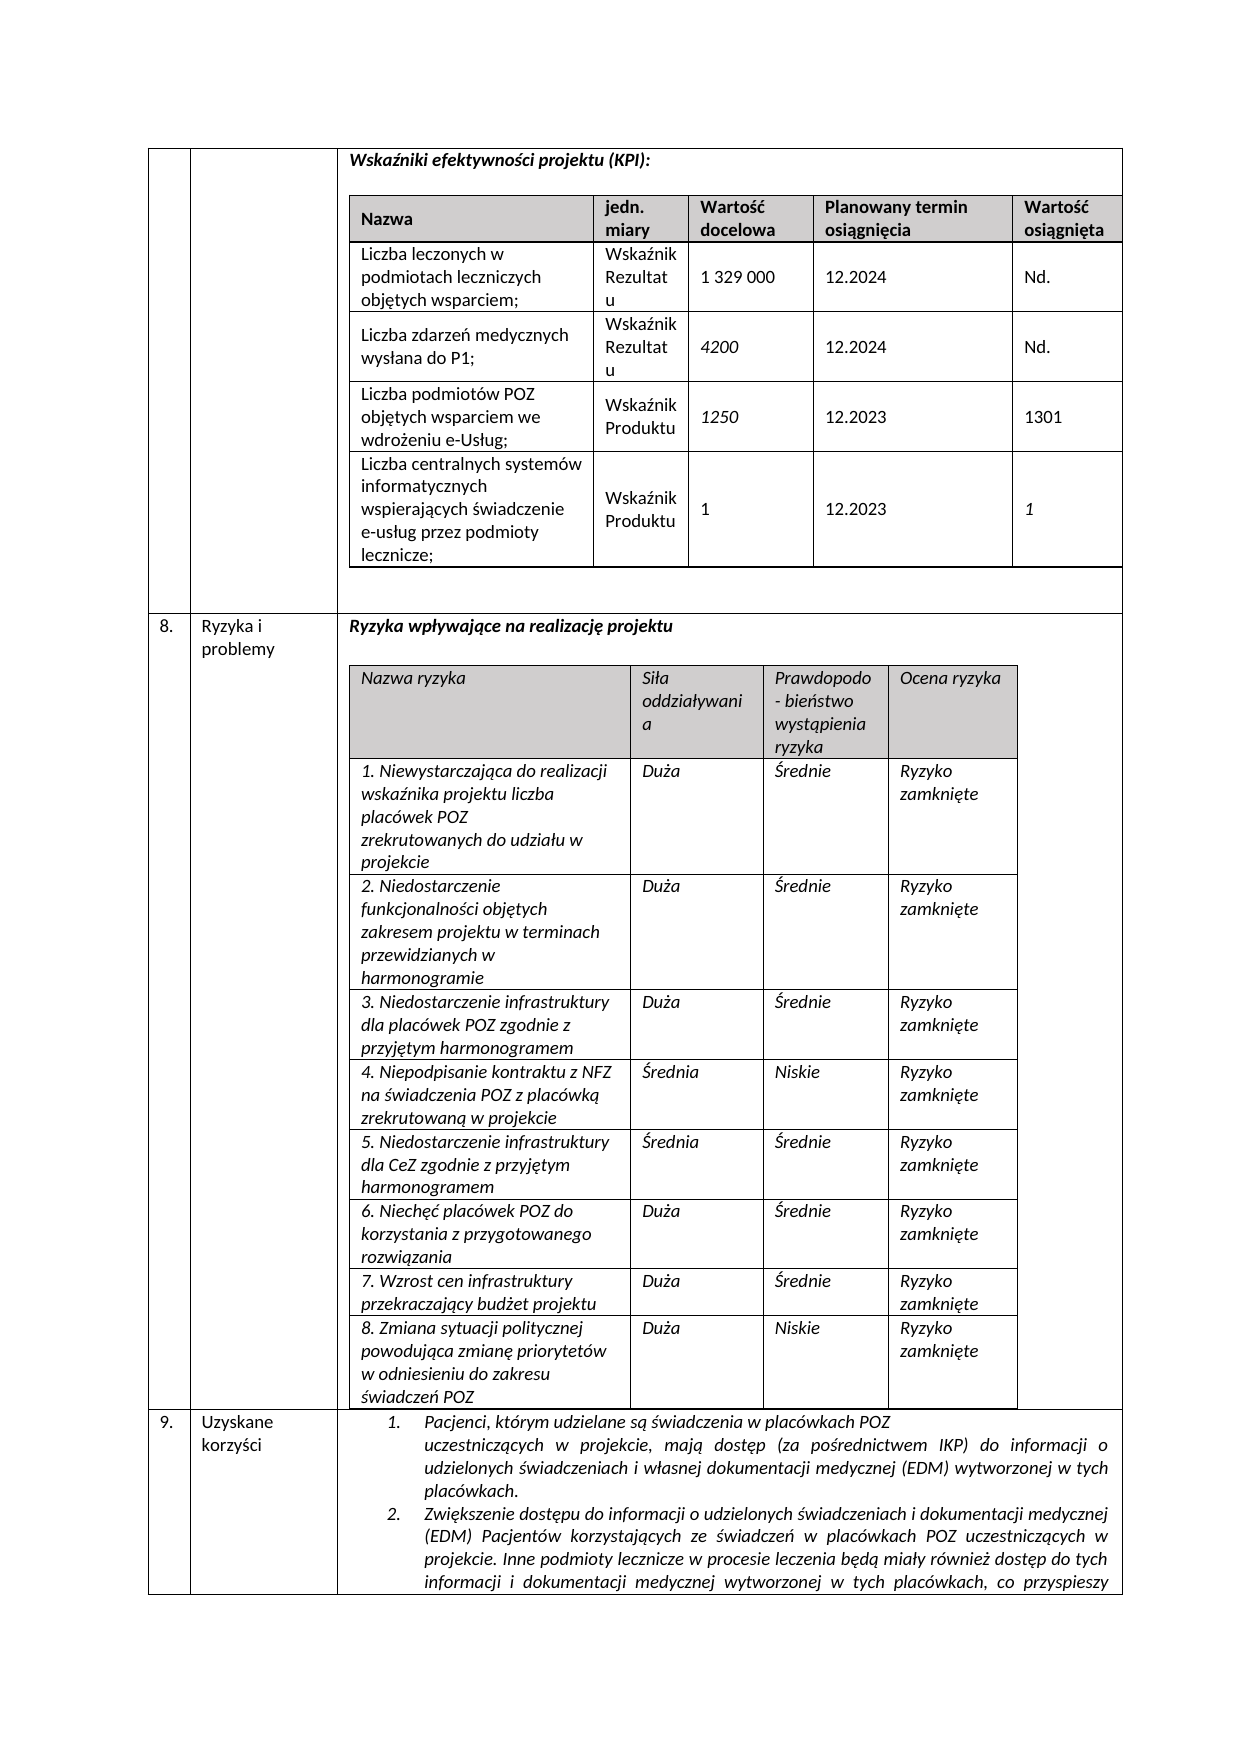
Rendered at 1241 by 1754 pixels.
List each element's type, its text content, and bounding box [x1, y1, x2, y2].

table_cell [191, 149, 337, 613]
table_cell [149, 1410, 190, 1593]
table_cell [149, 614, 190, 1409]
table_cell Ryzyka i problemy [191, 614, 337, 1409]
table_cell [338, 149, 1122, 613]
table_cell Uzyskane korzyści [191, 1410, 337, 1593]
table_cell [338, 1410, 1122, 1593]
table_cell Ryzyka wpływające na realizację projektu [338, 614, 1122, 1409]
table_cell [149, 149, 190, 613]
